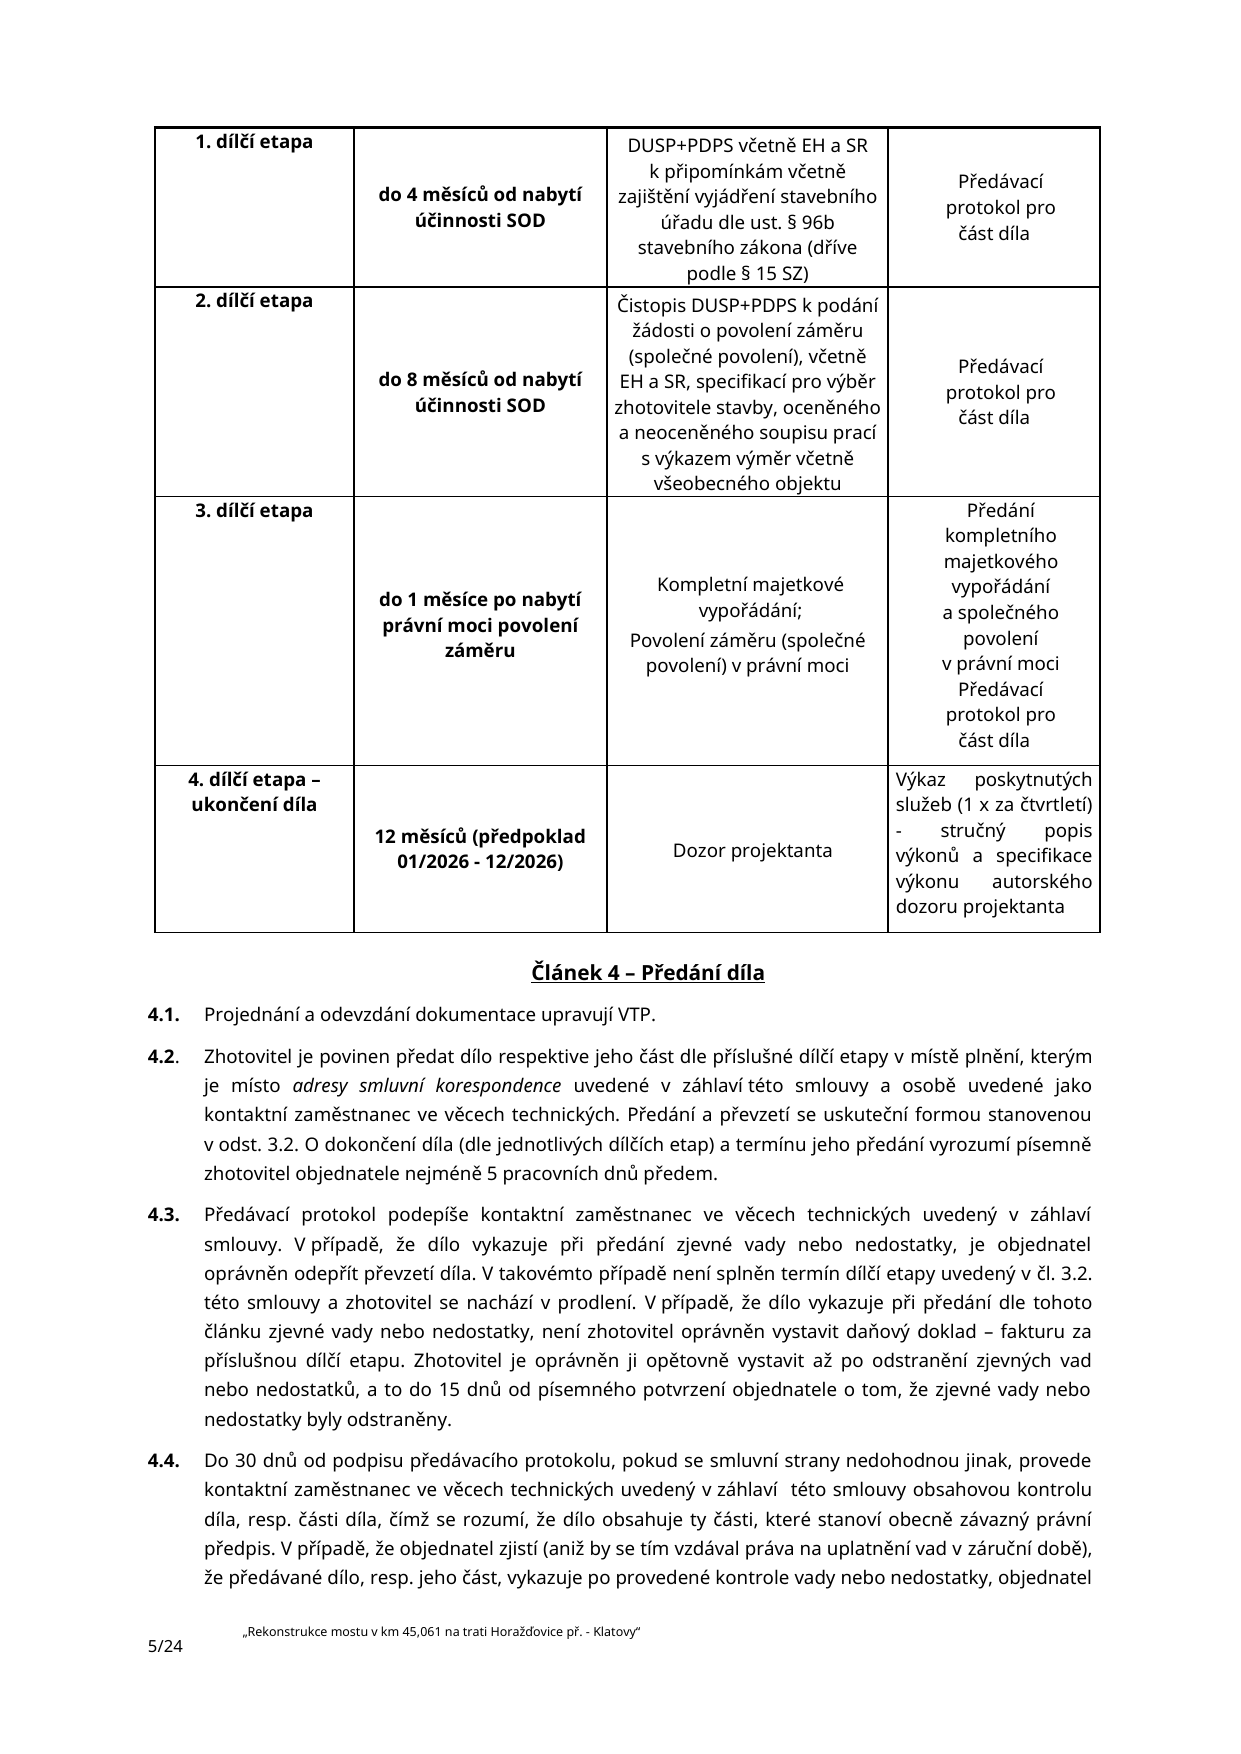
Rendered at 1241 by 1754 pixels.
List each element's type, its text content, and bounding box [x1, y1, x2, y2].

table_cell Dozor projektanta [608, 766, 887, 932]
table_cell Předávací protokol pro část díla [889, 129, 1099, 286]
table_cell Předávací protokol pro část díla [889, 288, 1099, 496]
table_cell do 4 měsíců od nabytí účinnosti SOD [355, 129, 606, 286]
table_cell do 8 měsíců od nabytí účinnosti SOD [355, 288, 606, 496]
text 4.3. Předávací protokol podepíše kontaktní zaměstnanec ve věcech technických uvedený v záhlaví smlouvy. V případě, že dílo vykazuje při předání zjevné vady nebo nedostatky, je objednatel oprávněn odepřít převzetí díla. V takovémto případě není splněn termín dílčí etapy uvedený v čl. 3.2. této smlouvy a zhotovitel se nachází v prodlení. V případě, že dílo vykazuje při předání dle tohoto článku zjevné vady nebo nedostatky, není zhotovitel oprávněn vystavit daňový doklad – fakturu za příslušnou dílčí etapu. Zhotovitel je oprávněn ji opětovně vystavit až po odstranění zjevných vad nebo nedostatků, a to do 15 dnů od písemného potvrzení objednatele o tom, že zjevné vady nebo nedostatky byly odstraněny. [148, 1198, 1092, 1432]
table_cell Výkaz poskytnutých služeb (1 x za čtvrtletí) - stručný popis výkonů a specifikace výkonu autorského dozoru projektanta [889, 766, 1099, 932]
table_cell Předání kompletního majetkového vypořádání a společného povolení v právní moci Předávací protokol pro část díla [889, 497, 1099, 765]
text 4.2. Zhotovitel je povinen předat dílo respektive jeho část dle příslušné dílčí etapy v místě plnění, kterým je místo adresy smluvní korespondence uvedené v záhlaví této smlouvy a osobě uvedené jako kontaktní zaměstnanec ve věcech technických. Předání a převzetí se uskuteční formou stanovenou v odst. 3.2. O dokončení díla (dle jednotlivých dílčích etap) a termínu jeho předání vyrozumí písemně zhotovitel objednatele nejméně 5 pracovních dnů předem. [148, 1040, 1092, 1186]
table_cell do 1 měsíce po nabytí právní moci povolení záměru [355, 497, 606, 765]
table_cell Kompletní majetkové vypořádání; Povolení záměru (společné povolení) v právní moci [608, 497, 887, 765]
table_cell 3. dílčí etapa [156, 497, 353, 765]
table_cell 1. dílčí etapa [156, 129, 353, 286]
table_cell Čistopis DUSP+PDPS k podání žádosti o povolení záměru (společné povolení), včetně EH a SR, specifikací pro výběr zhotovitele stavby, oceněného a neoceněného soupisu prací s výkazem výměr včetně všeobecného objektu [608, 288, 887, 496]
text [148, 1444, 1092, 1590]
table_cell 2. dílčí etapa [156, 288, 353, 496]
table_cell DUSP+PDPS včetně EH a SR k připomínkám včetně zajištění vyjádření stavebního úřadu dle ust. § 96b stavebního zákona (dříve podle § 15 SZ) [608, 129, 887, 286]
subtitle Článek 4 – Předání díla [204, 958, 1092, 986]
text 4.1. Projednání a odevzdání dokumentace upravují VTP. [148, 998, 1092, 1028]
table_cell 4. dílčí etapa – ukončení díla [156, 766, 353, 932]
table_cell 12 měsíců (předpoklad 01/2026 - 12/2026) [355, 766, 606, 932]
